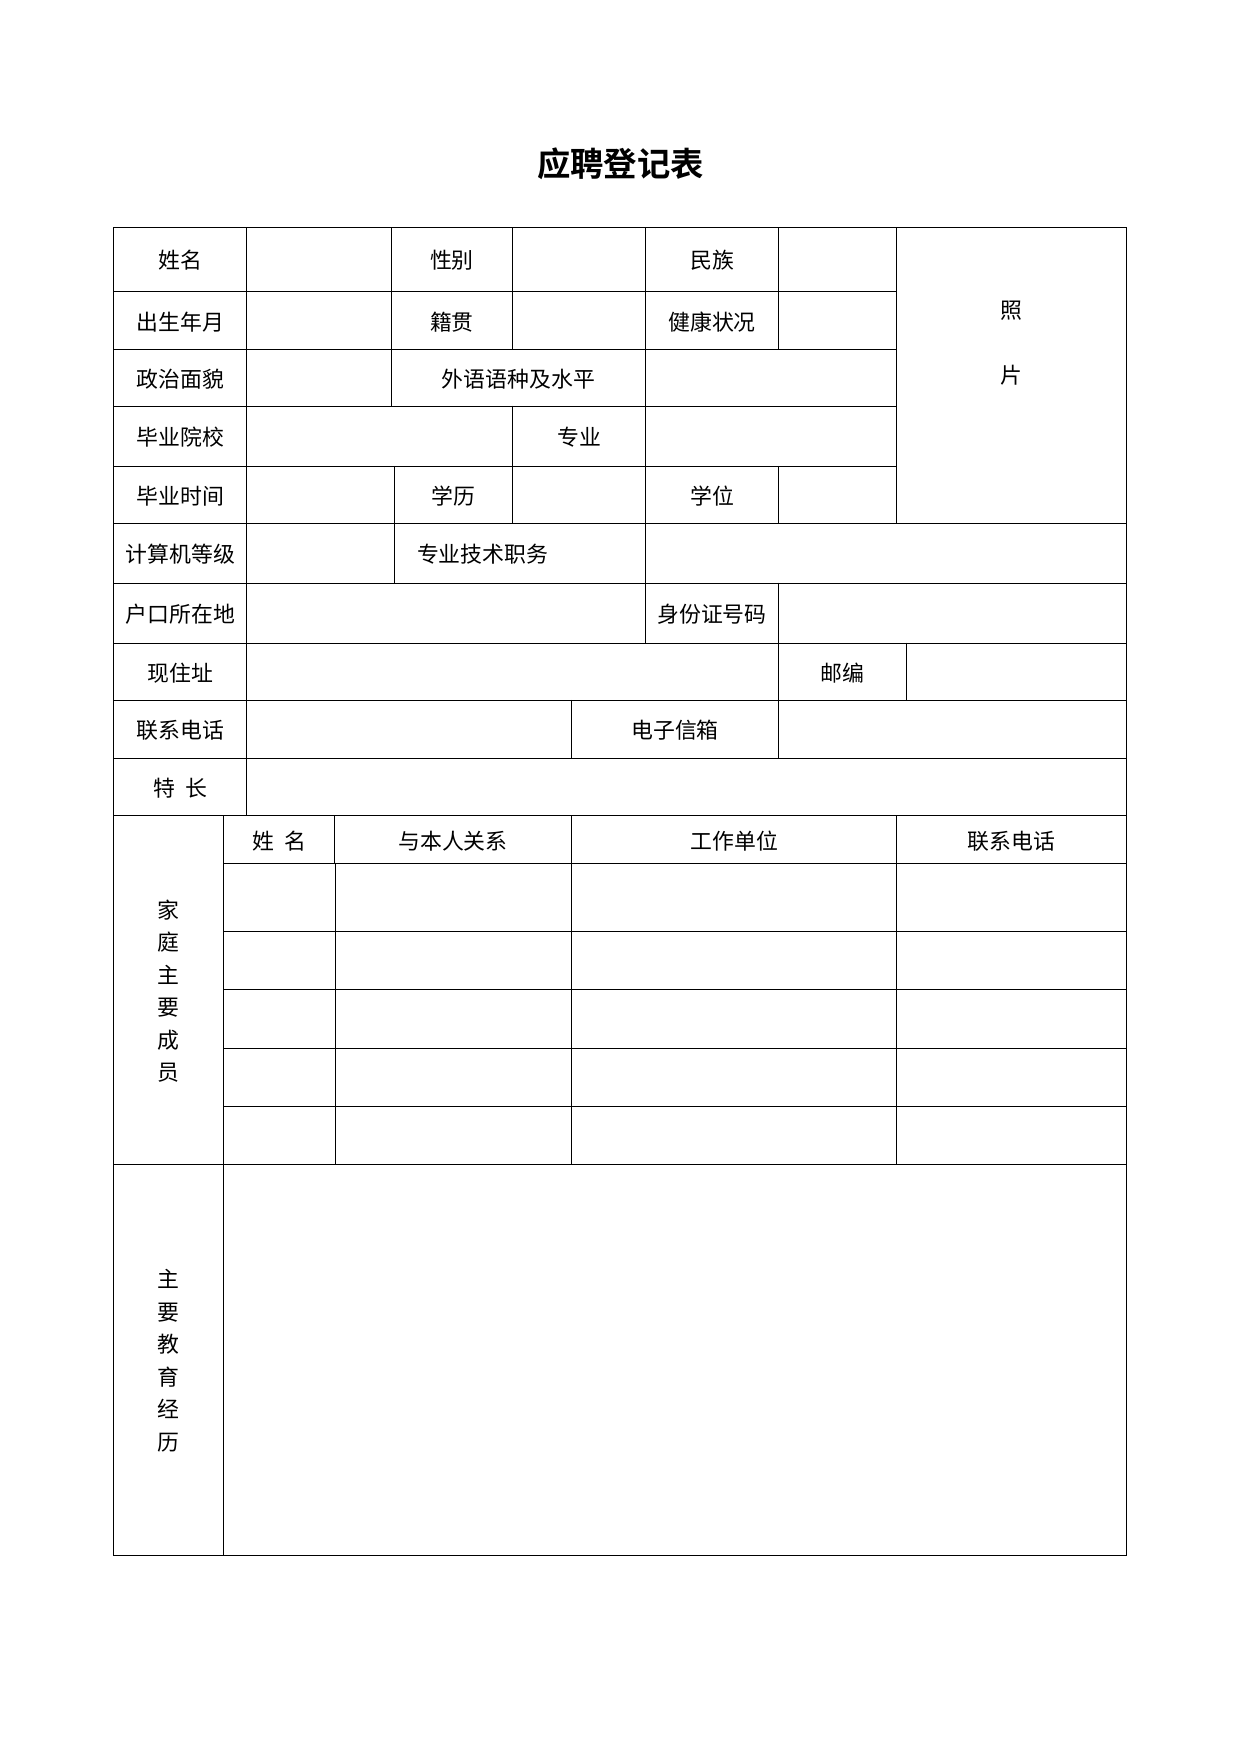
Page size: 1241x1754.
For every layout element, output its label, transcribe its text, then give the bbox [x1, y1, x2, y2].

table_cell [897, 932, 1126, 989]
table_cell [897, 864, 1126, 931]
table_header 民族 [646, 228, 778, 291]
table_cell 户口所在地 [114, 584, 246, 642]
table_cell 工作单位 [572, 816, 896, 863]
table_cell 学历 [395, 467, 512, 522]
table_cell [779, 701, 1126, 758]
table_cell [779, 467, 896, 522]
table_cell 身份证号码 [646, 584, 778, 642]
table_cell [336, 1107, 571, 1163]
table_cell [572, 1107, 896, 1163]
table_cell [224, 1165, 1126, 1554]
table_cell [897, 990, 1126, 1048]
table_header 性别 [392, 228, 512, 291]
table_cell [907, 644, 1126, 700]
table_cell 健康状况 [646, 292, 778, 349]
table_cell [572, 1049, 896, 1106]
table_cell 毕业时间 [114, 467, 246, 522]
table_cell [247, 407, 512, 466]
table_header [779, 228, 896, 291]
table_header [247, 228, 391, 291]
table_cell [646, 407, 896, 466]
table_cell [247, 524, 394, 582]
table_header 姓名 [114, 228, 246, 291]
table_cell [572, 864, 896, 931]
table_cell 联系电话 [897, 816, 1126, 863]
table_cell [247, 292, 391, 349]
table_cell [897, 1107, 1126, 1163]
table_cell [247, 584, 645, 642]
table_cell [247, 759, 1126, 815]
table_cell [779, 584, 1126, 642]
table_cell [224, 990, 335, 1048]
table_cell [247, 701, 571, 758]
table_cell [336, 990, 571, 1048]
table_cell [247, 467, 394, 522]
table_cell 家 庭 主 要 成 员 [114, 816, 223, 1163]
table_cell [247, 644, 778, 700]
table_cell 与本人关系 [335, 816, 571, 863]
text 应聘登记表 [187, 129, 1053, 194]
table_cell [224, 864, 335, 931]
table_cell [572, 990, 896, 1048]
table_cell 政治面貌 [114, 350, 246, 406]
table_cell [336, 1049, 571, 1106]
table_cell 姓 名 [224, 816, 334, 863]
table_cell 出生年月 [114, 292, 246, 349]
table_cell 专业技术职务 [395, 524, 645, 582]
table_cell [646, 350, 896, 406]
table_header 照 片 [897, 228, 1126, 522]
table_cell [646, 524, 1126, 582]
table_cell [224, 1049, 335, 1106]
table_cell 学位 [646, 467, 778, 522]
table_cell [513, 467, 645, 522]
table_cell 主 要 教 育 经 历 [114, 1165, 223, 1554]
table_cell 现住址 [114, 644, 246, 700]
table_cell 外语语种及水平 [392, 350, 645, 406]
table_cell 特 长 [114, 759, 246, 815]
table_cell 计算机等级 [114, 524, 246, 582]
table_cell 籍贯 [392, 292, 512, 349]
table_cell 邮编 [779, 644, 906, 700]
table_cell [336, 932, 571, 989]
table_header [513, 228, 645, 291]
table_cell 联系电话 [114, 701, 246, 758]
table_cell 毕业院校 [114, 407, 246, 466]
table_cell [224, 1107, 335, 1163]
table_cell 电子信箱 [572, 701, 778, 758]
table_cell [779, 292, 896, 349]
table_cell [572, 932, 896, 989]
table_cell [224, 932, 335, 989]
table_cell [247, 350, 391, 406]
table_cell [336, 864, 571, 931]
table_cell [513, 292, 645, 349]
table_cell 专业 [513, 407, 645, 466]
table_cell [897, 1049, 1126, 1106]
